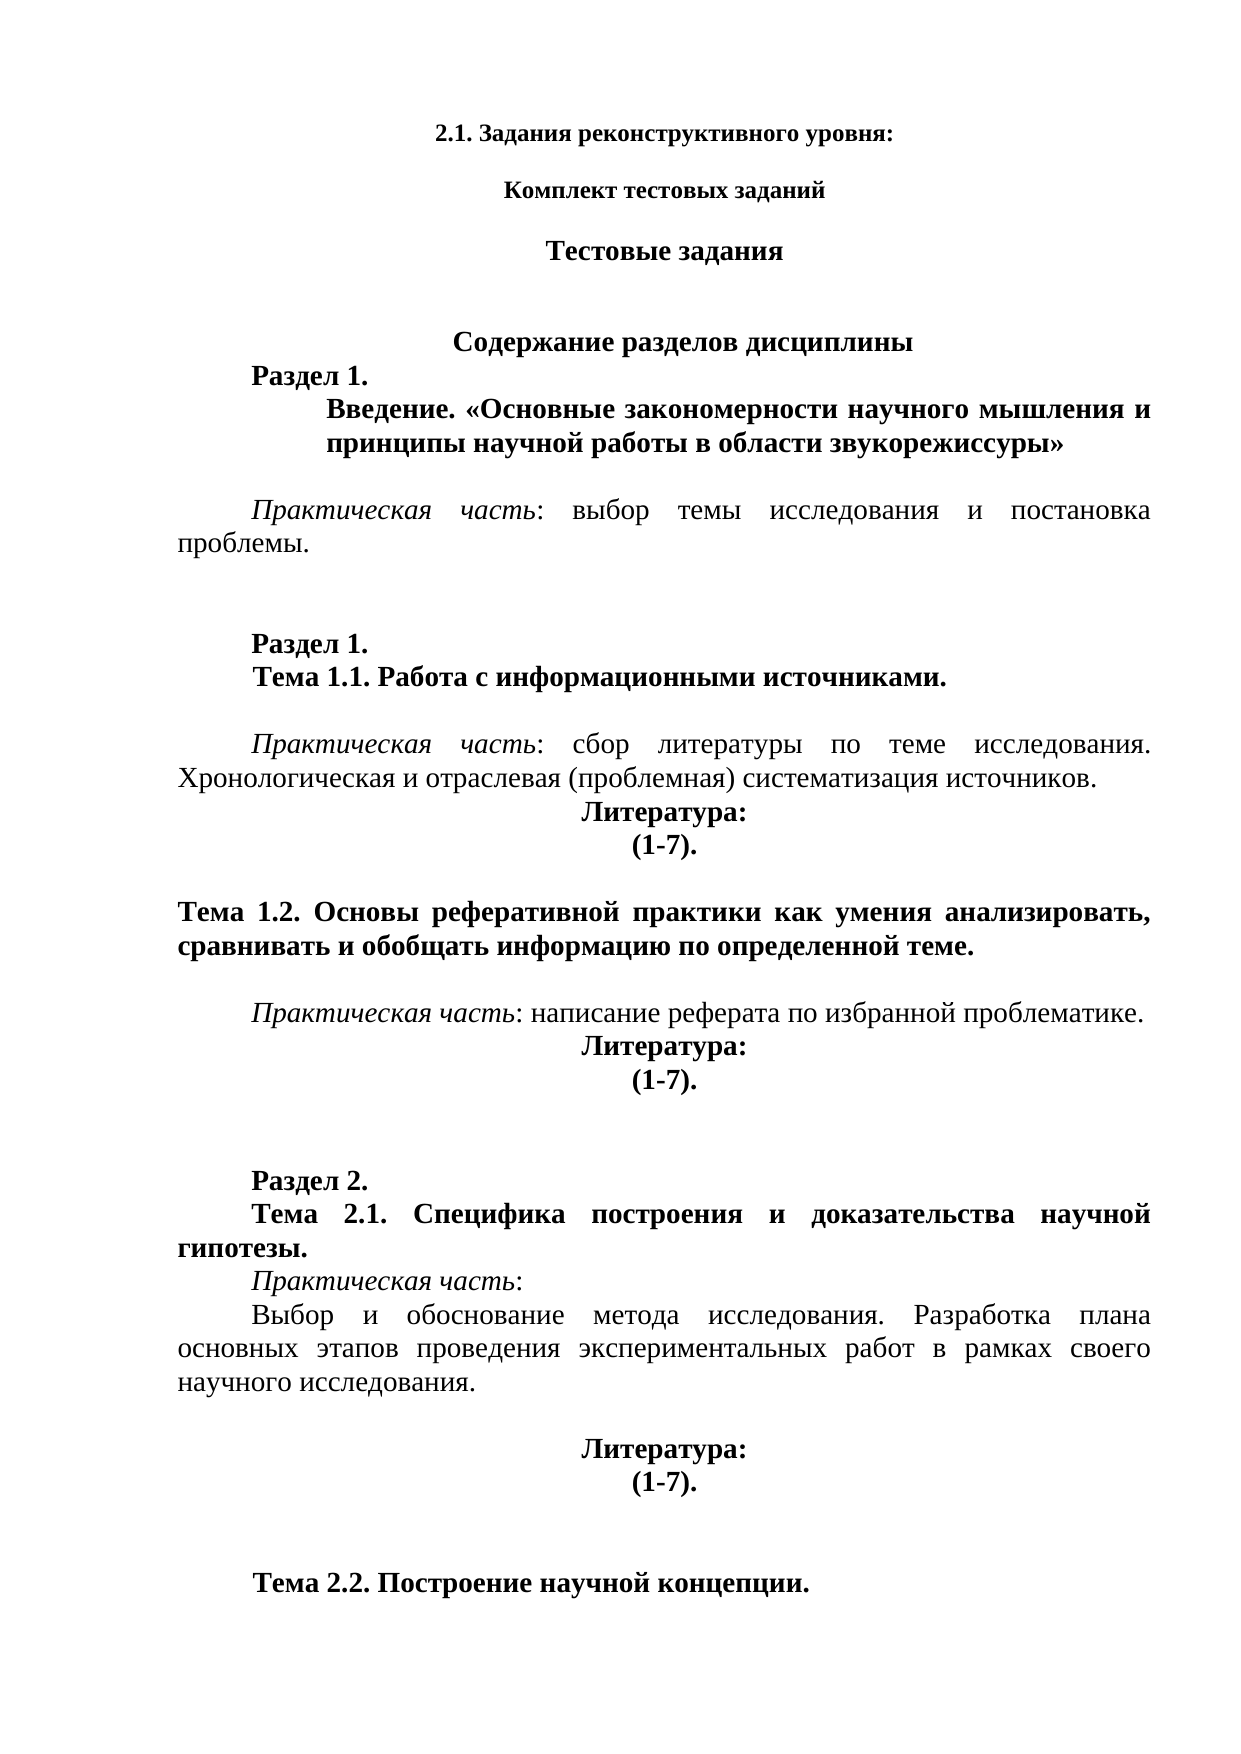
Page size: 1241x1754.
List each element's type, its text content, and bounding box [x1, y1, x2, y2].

text (1-7). [177, 1062, 1152, 1096]
text Литература: [177, 1431, 1152, 1464]
text Практическая часть: написание реферата по избранной проблематике. [177, 995, 1152, 1028]
text Введение. «Основные закономерности научного мышления и принципы научной работы в области звукорежиссуры» [326, 391, 1152, 458]
text Тестовые задания [162, 233, 1152, 267]
text 2.1. Задания реконструктивного уровня: [177, 118, 1152, 147]
text Практическая часть: сбор литературы по теме исследования. Хронологическая и отраслевая (проблемная) систематизация источников. [177, 727, 1152, 794]
text Выбор и обоснование метода исследования. Разработка плана основных этапов проведения экспериментальных работ в рамках своего научного исследования. [177, 1297, 1152, 1397]
text Тема 1.1. Работа с информационными источниками. [252, 659, 1152, 693]
text Тема 2.2. Построение научной концепции. [252, 1565, 1152, 1599]
text Раздел 1. [177, 358, 1152, 391]
text Тема 1.2. Основы реферативной практики как умения анализировать, сравнивать и обобщать информацию по определенной теме. [177, 894, 1152, 961]
text Практическая часть: [177, 1263, 1152, 1297]
text Комплект тестовых заданий [177, 176, 1152, 204]
text Раздел 1. [177, 626, 1152, 659]
text Раздел 2. [177, 1163, 1152, 1196]
text Практическая часть: выбор темы исследования и постановка проблемы. [177, 492, 1152, 559]
text Тема 2.1. Специфика построения и доказательства научной гипотезы. [177, 1196, 1152, 1263]
text Содержание разделов дисциплины [214, 324, 1152, 358]
text (1-7). [177, 1464, 1152, 1498]
text (1-7). [177, 827, 1152, 861]
text Литература: [177, 794, 1152, 827]
text Литература: [177, 1028, 1152, 1062]
